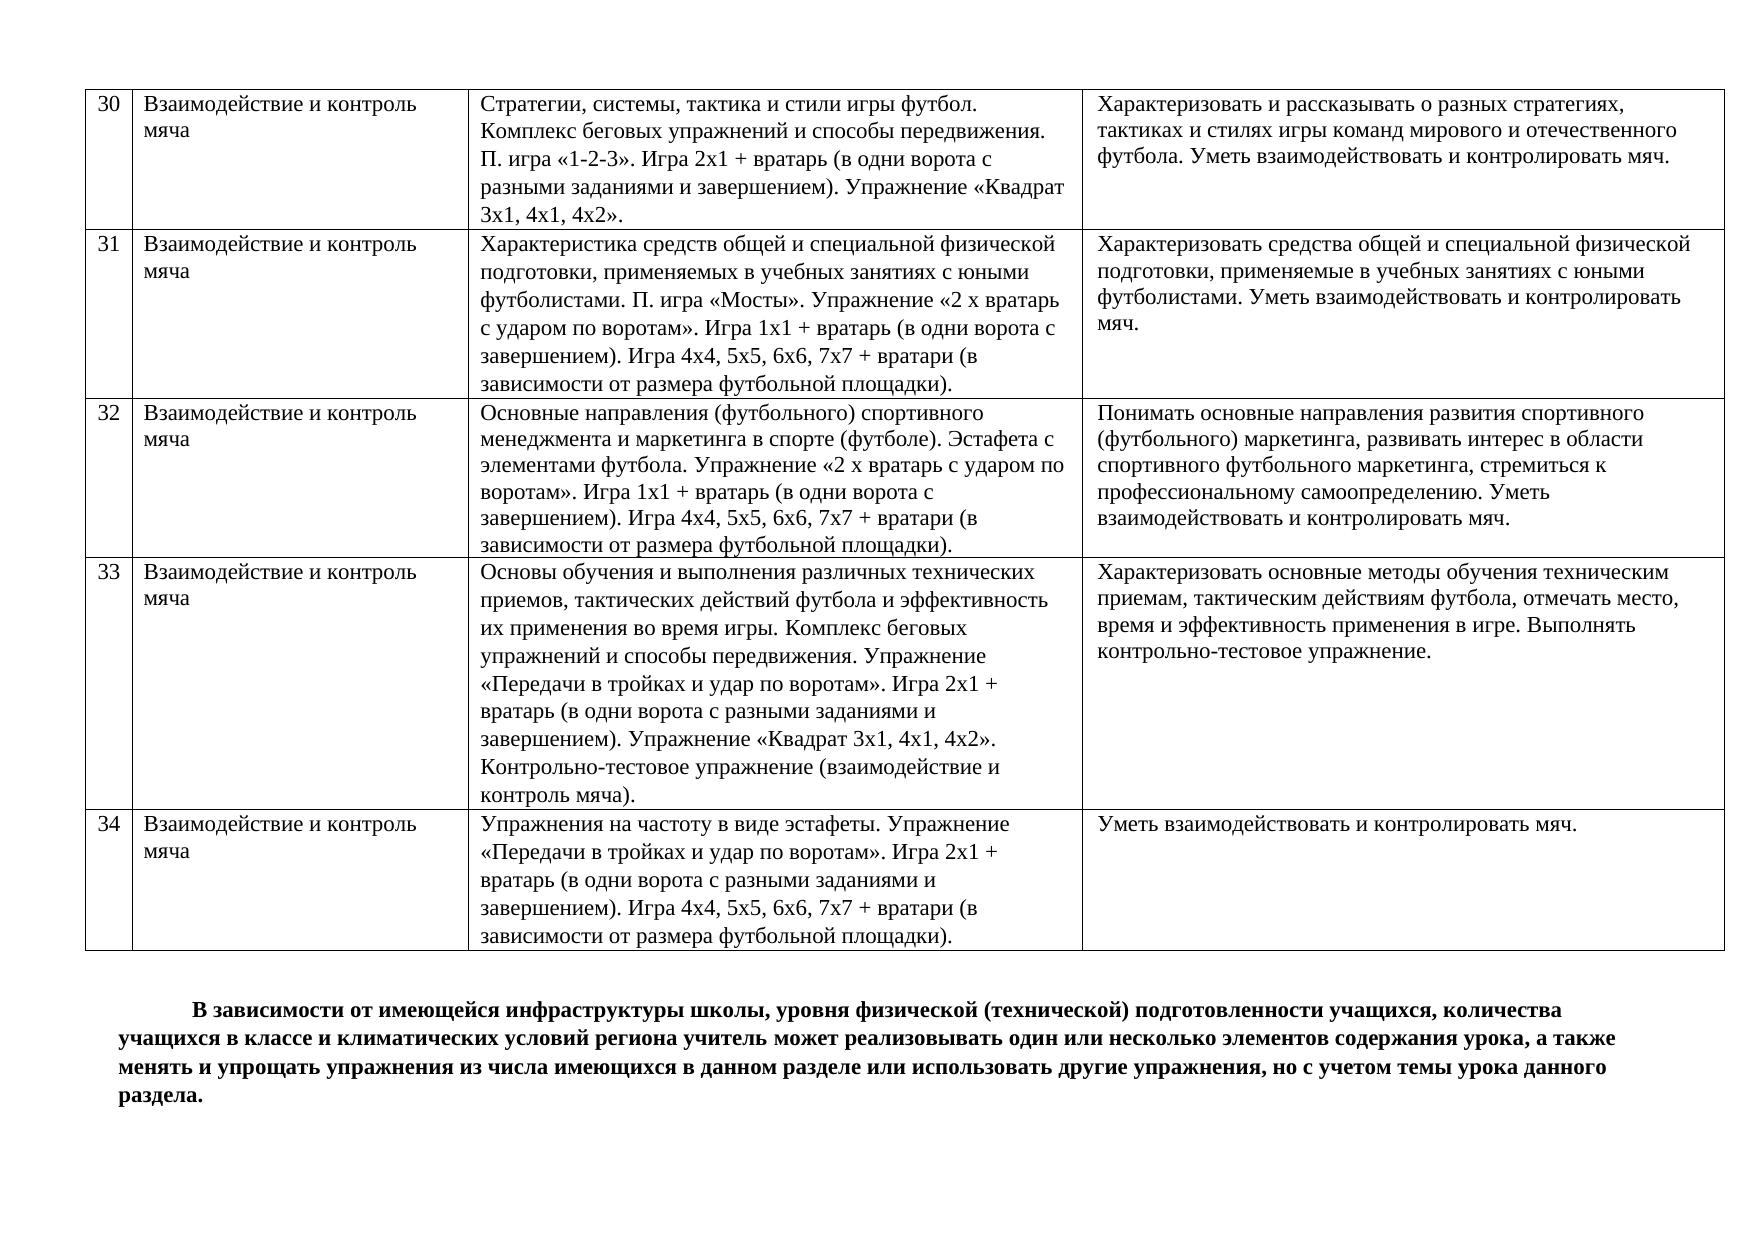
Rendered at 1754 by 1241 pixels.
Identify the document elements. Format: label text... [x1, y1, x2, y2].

table_cell Стратегии, системы, тактика и стили игры футбол. Комплекс беговых упражнений и способы передвижения. П. игра «1-2-3». Игра 2х1 + вратарь (в одни ворота с разными заданиями и завершением). Упражнение «Квадрат 3х1, 4х1, 4х2». [469, 90, 1082, 229]
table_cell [133, 90, 468, 229]
table_cell Характеризовать основные методы обучения техническим приемам, тактическим действиям футбола, отмечать место, время и эффективность применения в игре. Выполнять контрольно-тестовое упражнение. [1083, 558, 1724, 809]
table_cell 31 [86, 230, 132, 398]
table_cell Понимать основные направления развития спортивного (футбольного) маркетинга, развивать интерес в области спортивного футбольного маркетинга, стремиться к профессиональному самоопределению. Уметь взаимодействовать и контролировать мяч. [1083, 399, 1724, 557]
table_cell Взаимодействие и контроль мяча [133, 399, 468, 557]
table_cell 34 [86, 810, 132, 950]
table_cell Основные направления (футбольного) спортивного менеджмента и маркетинга в спорте (футболе). Эстафета с элементами футбола. Упражнение «2 х вратарь с ударом по воротам». Игра 1х1 + вратарь (в одни ворота с завершением). Игра 4х4, 5х5, 6х6, 7х7 + вратари (в зависимости от размера футбольной площадки). [469, 399, 1082, 557]
text В зависимости от имеющейся инфраструктуры школы, уровня физической (технической) подготовленности учащихся, количества учащихся в классе и климатических условий региона учитель может реализовывать один или несколько элементов содержания урока, а также менять и упрощать упражнения из числа имеющихся в данном разделе или использовать другие упражнения, но с учетом темы урока данного раздела. [118, 996, 1668, 1108]
table_cell 33 [86, 558, 132, 809]
table_cell Взаимодействие и контроль мяча [133, 810, 468, 950]
table_cell Взаимодействие и контроль мяча [133, 230, 468, 398]
table_cell Характеризовать средства общей и специальной физической подготовки, применяемые в учебных занятиях с юными футболистами. Уметь взаимодействовать и контролировать мяч. [1083, 230, 1724, 398]
table_cell Основы обучения и выполнения различных технических приемов, тактических действий футбола и эффективность их применения во время игры. Комплекс беговых упражнений и способы передвижения. Упражнение «Передачи в тройках и удар по воротам». Игра 2х1 + вратарь (в одни ворота с разными заданиями и завершением). Упражнение «Квадрат 3х1, 4х1, 4х2». Контрольно-тестовое упражнение (взаимодействие и контроль мяча). [469, 558, 1082, 809]
table_cell 30 [86, 90, 132, 229]
table_cell Взаимодействие и контроль мяча [133, 558, 468, 809]
table_cell Характеристика средств общей и специальной физической подготовки, применяемых в учебных занятиях с юными футболистами. П. игра «Мосты». Упражнение «2 х вратарь с ударом по воротам». Игра 1х1 + вратарь (в одни ворота с завершением). Игра 4х4, 5х5, 6х6, 7х7 + вратари (в зависимости от размера футбольной площадки). [469, 230, 1082, 398]
table_cell Упражнения на частоту в виде эстафеты. Упражнение «Передачи в тройках и удар по воротам». Игра 2х1 + вратарь (в одни ворота с разными заданиями и завершением). Игра 4х4, 5х5, 6х6, 7х7 + вратари (в зависимости от размера футбольной площадки). [469, 810, 1082, 950]
table_cell Уметь взаимодействовать и контролировать мяч. [1083, 810, 1724, 950]
table_cell 32 [86, 399, 132, 557]
table_cell Характеризовать и рассказывать о разных стратегиях, тактиках и стилях игры команд мирового и отечественного футбола. Уметь взаимодействовать и контролировать мяч. [1083, 90, 1724, 229]
